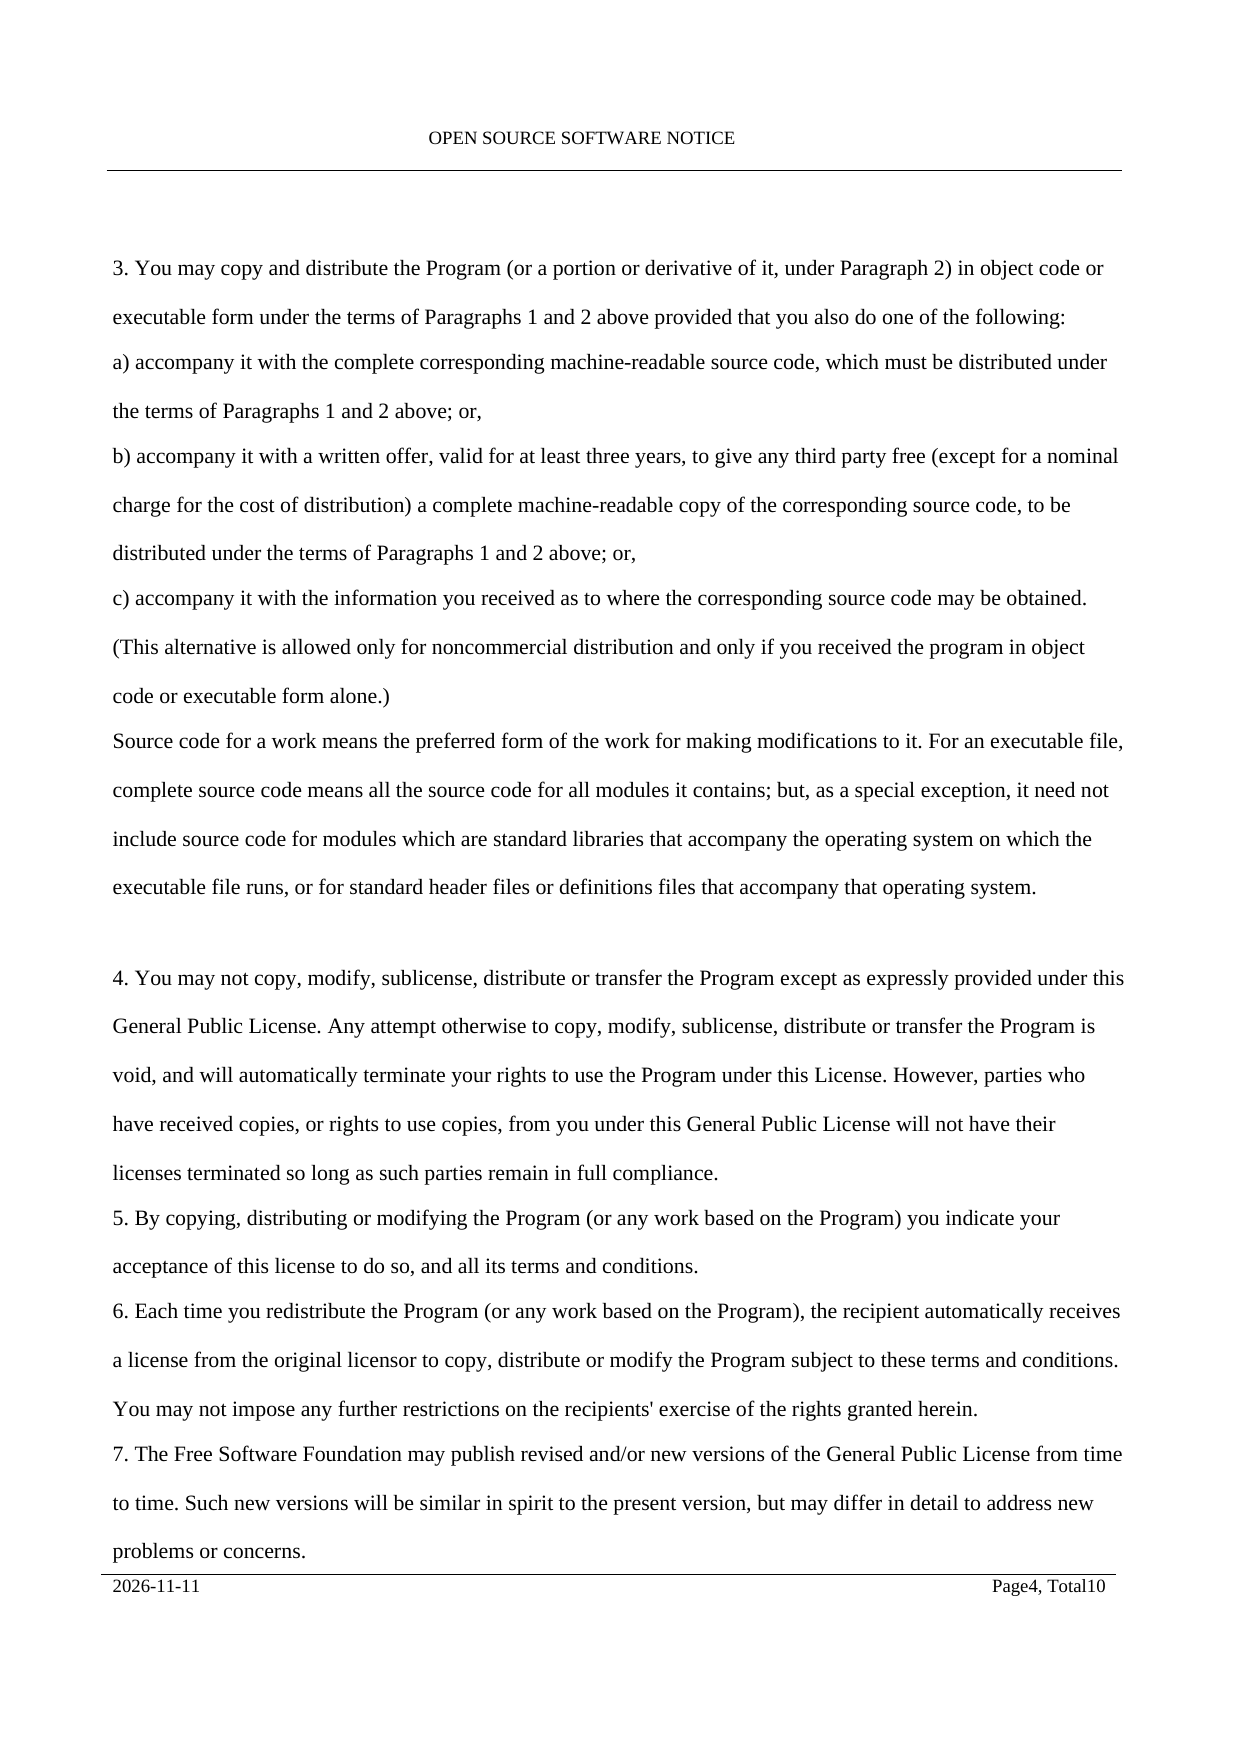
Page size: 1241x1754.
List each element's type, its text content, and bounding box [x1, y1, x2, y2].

text c) accompany it with the information you received as to where the corresponding source code may be obtained. (This alternative is allowed only for noncommercial distribution and only if you received the program in object code or executable form alone.) [112, 582, 1128, 712]
text 3. You may copy and distribute the Program (or a portion or derivative of it, under Paragraph 2) in object code or executable form under the terms of Paragraphs 1 and 2 above provided that you also do one of the following: [112, 251, 1128, 333]
text 6. Each time you redistribute the Program (or any work based on the Program), the recipient automatically receives a license from the original licensor to copy, distribute or modify the Program subject to these terms and conditions. You may not impose any further restrictions on the recipients' exercise of the rights granted herein. [112, 1295, 1128, 1425]
text 4. You may not copy, modify, sublicense, distribute or transfer the Program except as expressly provided under this General Public License. Any attempt otherwise to copy, modify, sublicense, distribute or transfer the Program is void, and will automatically terminate your rights to use the Program under this License. However, parties who have received copies, or rights to use copies, from you under this General Public License will not have their licenses terminated so long as such parties remain in full compliance. [112, 961, 1128, 1188]
text 7. The Free Software Foundation may publish revised and/or new versions of the General Public License from time to time. Such new versions will be similar in spirit to the present version, but may differ in detail to address new problems or concerns. [112, 1437, 1128, 1567]
text Source code for a work means the preferred form of the work for making modifications to it. For an executable file, complete source code means all the source code for all modules it contains; but, as a special exception, it need not include source code for modules which are standard libraries that accompany the operating system on which the executable file runs, or for standard header files or definitions files that accompany that operating system. [112, 724, 1128, 903]
text b) accompany it with a written offer, valid for at least three years, to give any third party free (except for a nominal charge for the cost of distribution) a complete machine-readable copy of the corresponding source code, to be distributed under the terms of Paragraphs 1 and 2 above; or, [112, 439, 1128, 569]
text 5. By copying, distributing or modifying the Program (or any work based on the Program) you indicate your acceptance of this license to do so, and all its terms and conditions. [112, 1201, 1128, 1282]
text a) accompany it with the complete corresponding machine-readable source code, which must be distributed under the terms of Paragraphs 1 and 2 above; or, [112, 345, 1128, 427]
